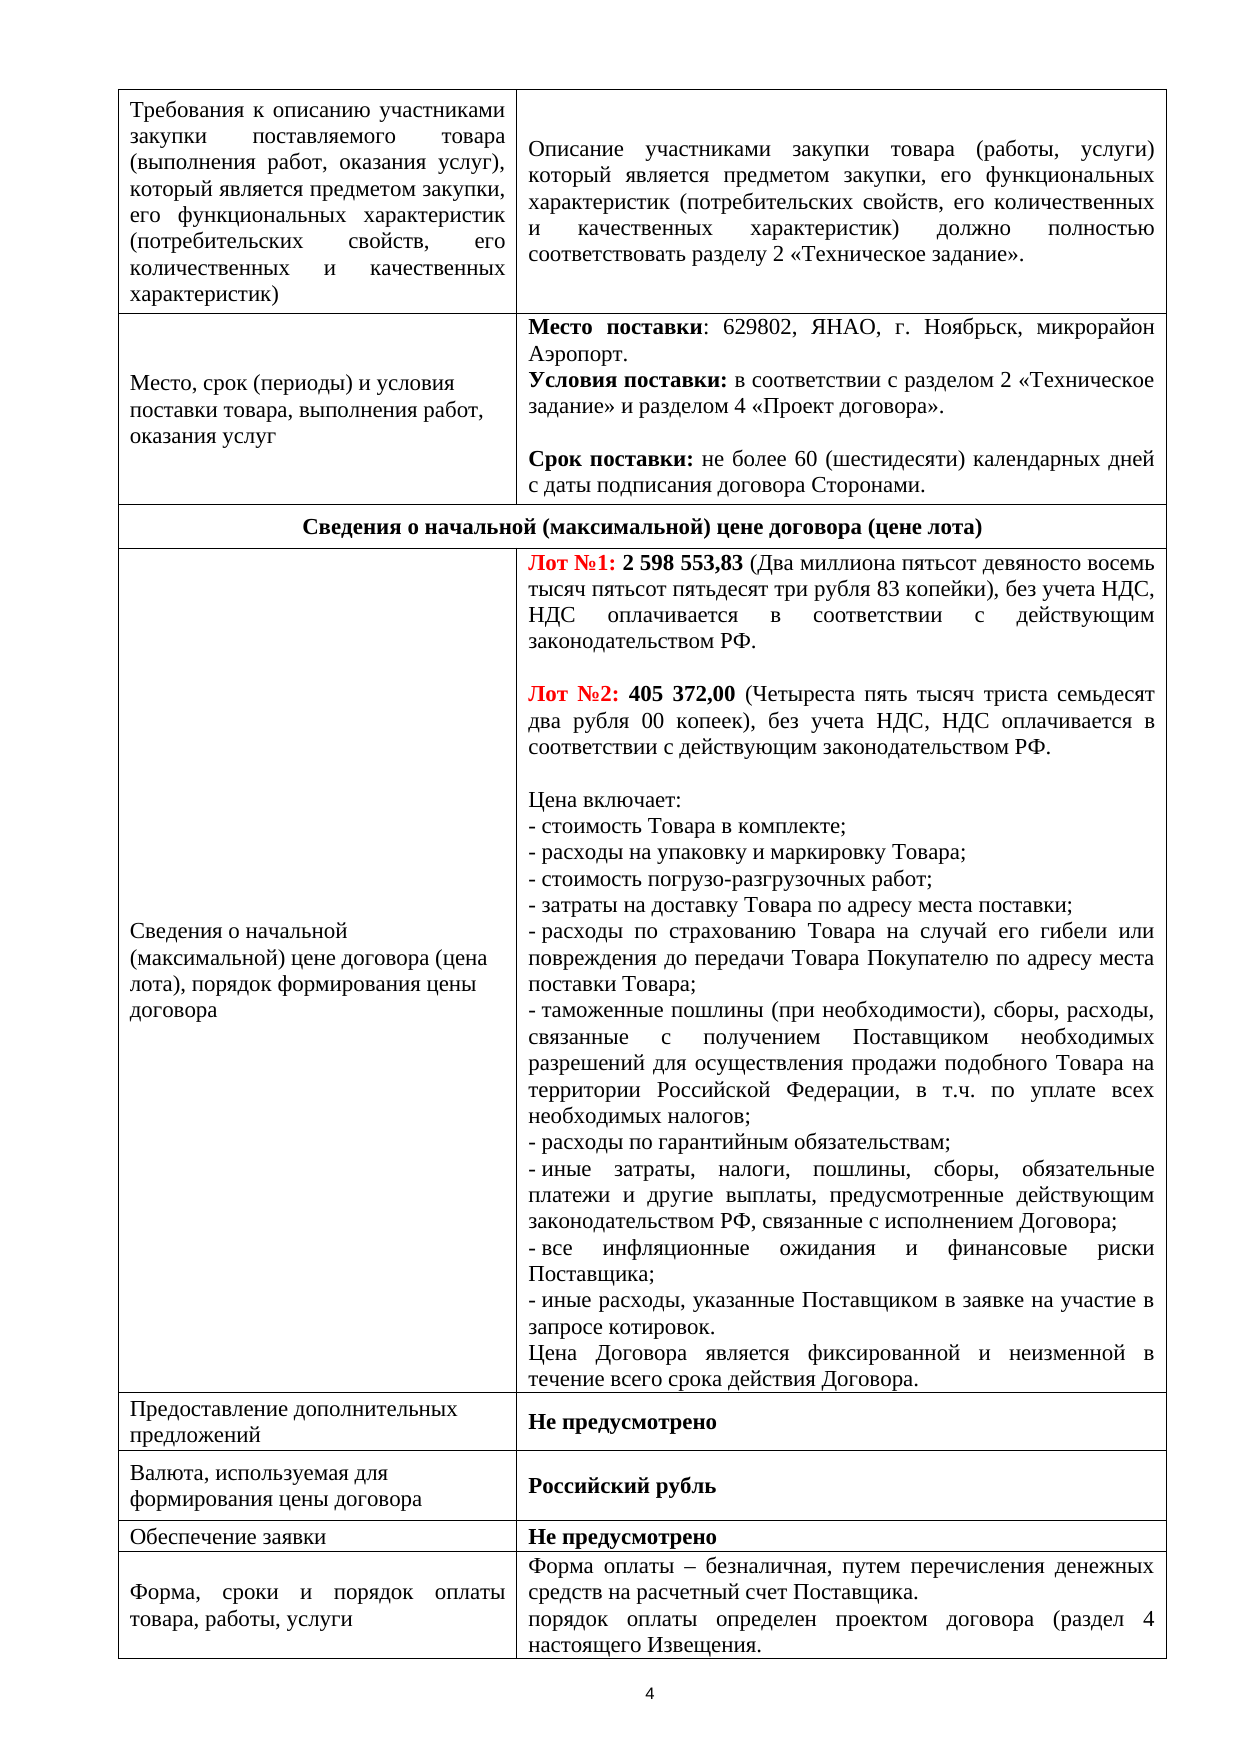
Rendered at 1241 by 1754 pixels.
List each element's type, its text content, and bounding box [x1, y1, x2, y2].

table_cell Описание участниками закупки товара (работы, услуги) который является предметом закупки, его функциональных характеристик (потребительских свойств, его количественных и качественных характеристик) должно полностью соответствовать разделу 2 «Техническое задание». [517, 90, 1166, 312]
table_cell Лот №1: 2 598 553,83 (Два миллиона пятьсот девяносто восемь тысяч пятьсот пятьдесят три рубля 83 копейки), без учета НДС, НДС оплачивается в соответствии с действующим законодательством РФ. Лот №2: 405 372,00 (Четыреста пять тысяч триста семьдесят два рубля 00 копеек), без учета НДС, НДС оплачивается в соответствии с действующим законодательством РФ. Цена включает: - стоимость Товара в комплекте; - расходы на упаковку и маркировку Товара; - стоимость погрузо-разгрузочных работ; - затраты на доставку Товара по адресу места поставки; - расходы по страхованию Товара на случай его гибели или повреждения до передачи Товара Покупателю по адресу места поставки Товара; - таможенные пошлины (при необходимости), сборы, расходы, связанные с получением Поставщиком необходимых разрешений для осуществления продажи подобного Товара на территории Российской Федерации, в т.ч. по уплате всех необходимых налогов; - расходы по гарантийным обязательствам; - иные затраты, налоги, пошлины, сборы, обязательные платежи и другие выплаты, предусмотренные действующим законодательством РФ, связанные с исполнением Договора; - все инфляционные ожидания и финансовые риски Поставщика; - иные расходы, указанные Поставщиком в заявке на участие в запросе котировок. Цена Договора является фиксированной и неизменной в течение всего срока действия Договора. [517, 549, 1166, 1392]
table_cell Предоставление дополнительных предложений [119, 1393, 516, 1450]
table_cell Место, срок (периоды) и условия поставки товара, выполнения работ, оказания услуг [119, 314, 516, 504]
table_cell Валюта, используемая для формирования цены договора [119, 1451, 516, 1520]
table_cell Сведения о начальной (максимальной) цене договора (цене лота) [119, 505, 1166, 547]
table_cell Форма, сроки и порядок оплаты товара, работы, услуги [119, 1552, 516, 1657]
table_cell Сведения о начальной (максимальной) цене договора (цена лота), порядок формирования цены договора [119, 549, 516, 1392]
table_cell Место поставки: 629802, ЯНАО, г. Ноябрьск, микрорайон Аэропорт. Условия поставки: в соответствии с разделом 2 «Техническое задание» и разделом 4 «Проект договора». Срок поставки: не более 60 (шестидесяти) календарных дней с даты подписания договора Сторонами. [517, 314, 1166, 504]
table_cell Российский рубль [517, 1451, 1166, 1520]
table_cell Форма оплаты – безналичная, путем перечисления денежных средств на расчетный счет Поставщика. порядок оплаты определен проектом договора (раздел 4 настоящего Извещения. [517, 1552, 1166, 1657]
table_cell Не предусмотрено [517, 1521, 1166, 1551]
table_cell Обеспечение заявки [119, 1521, 516, 1551]
table_cell Требования к описанию участниками закупки поставляемого товара (выполнения работ, оказания услуг), который является предметом закупки, его функциональных характеристик (потребительских свойств, его количественных и качественных характеристик) [119, 90, 516, 312]
table_cell Не предусмотрено [517, 1393, 1166, 1450]
